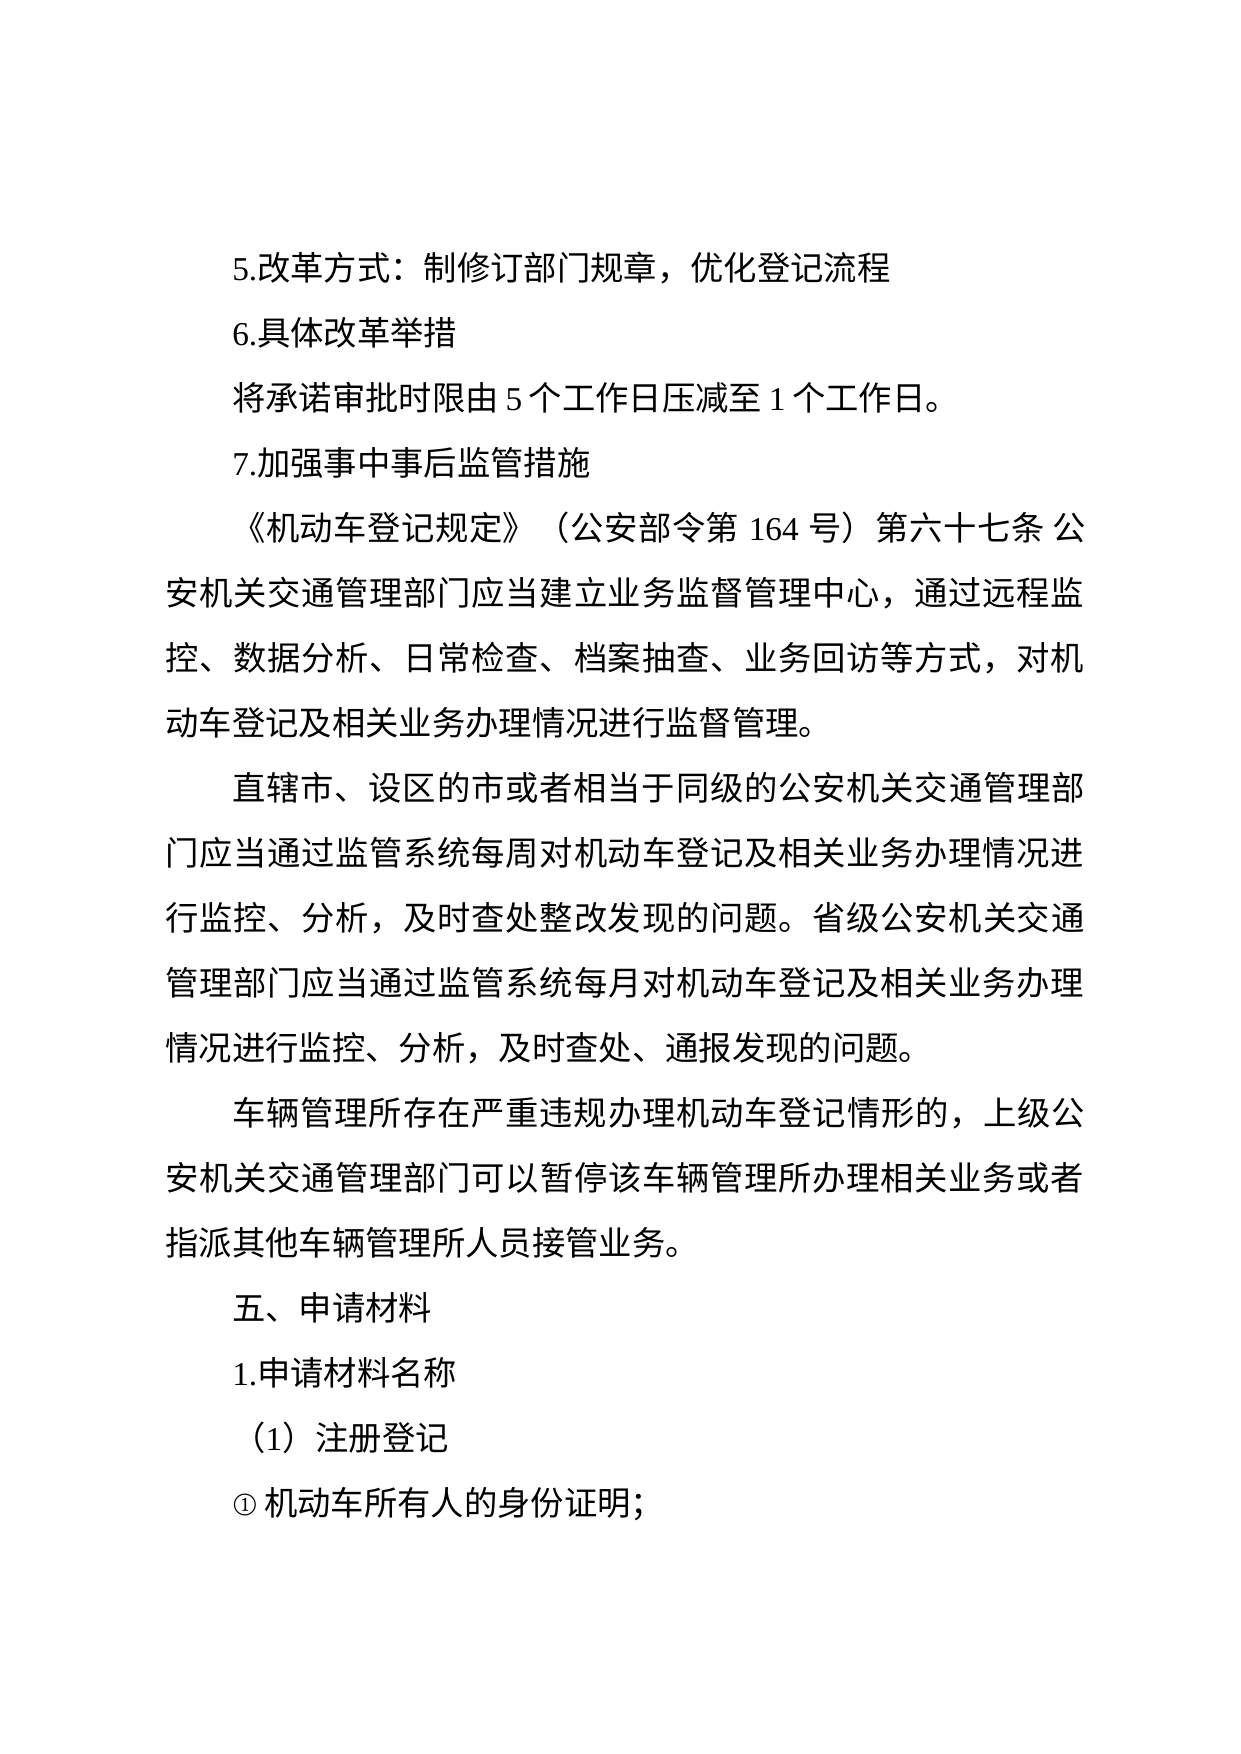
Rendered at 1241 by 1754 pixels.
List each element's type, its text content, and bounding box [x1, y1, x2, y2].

text 五、申请材料 [165, 1273, 1087, 1338]
text 直辖市、设区的市或者相当于同级的公安机关交通管理部门应当通过监管系统每周对机动车登记及相关业务办理情况进行监控、分析，及时查处整改发现的问题。省级公安机关交通管理部门应当通过监管系统每月对机动车登记及相关业务办理情况进行监控、分析，及时查处、通报发现的问题。 [165, 753, 1087, 1078]
text ①机动车所有人的身份证明； [165, 1468, 1087, 1533]
text 6.具体改革举措 [165, 298, 1087, 363]
text 7.加强事中事后监管措施 [165, 428, 1087, 493]
text 《机动车登记规定》（公安部令第 164 号）第六十七条 公安机关交通管理部门应当建立业务监督管理中心，通过远程监控、数据分析、日常检查、档案抽查、业务回访等方式，对机动车登记及相关业务办理情况进行监督管理。 [165, 493, 1087, 753]
text 将承诺审批时限由5个工作日压减至1个工作日。 [165, 363, 1087, 428]
text （1）注册登记 [165, 1403, 1087, 1468]
text 1.申请材料名称 [165, 1338, 1087, 1403]
text 车辆管理所存在严重违规办理机动车登记情形的，上级公安机关交通管理部门可以暂停该车辆管理所办理相关业务或者指派其他车辆管理所人员接管业务。 [165, 1078, 1087, 1273]
text 5.改革方式：制修订部门规章，优化登记流程 [165, 233, 1087, 298]
